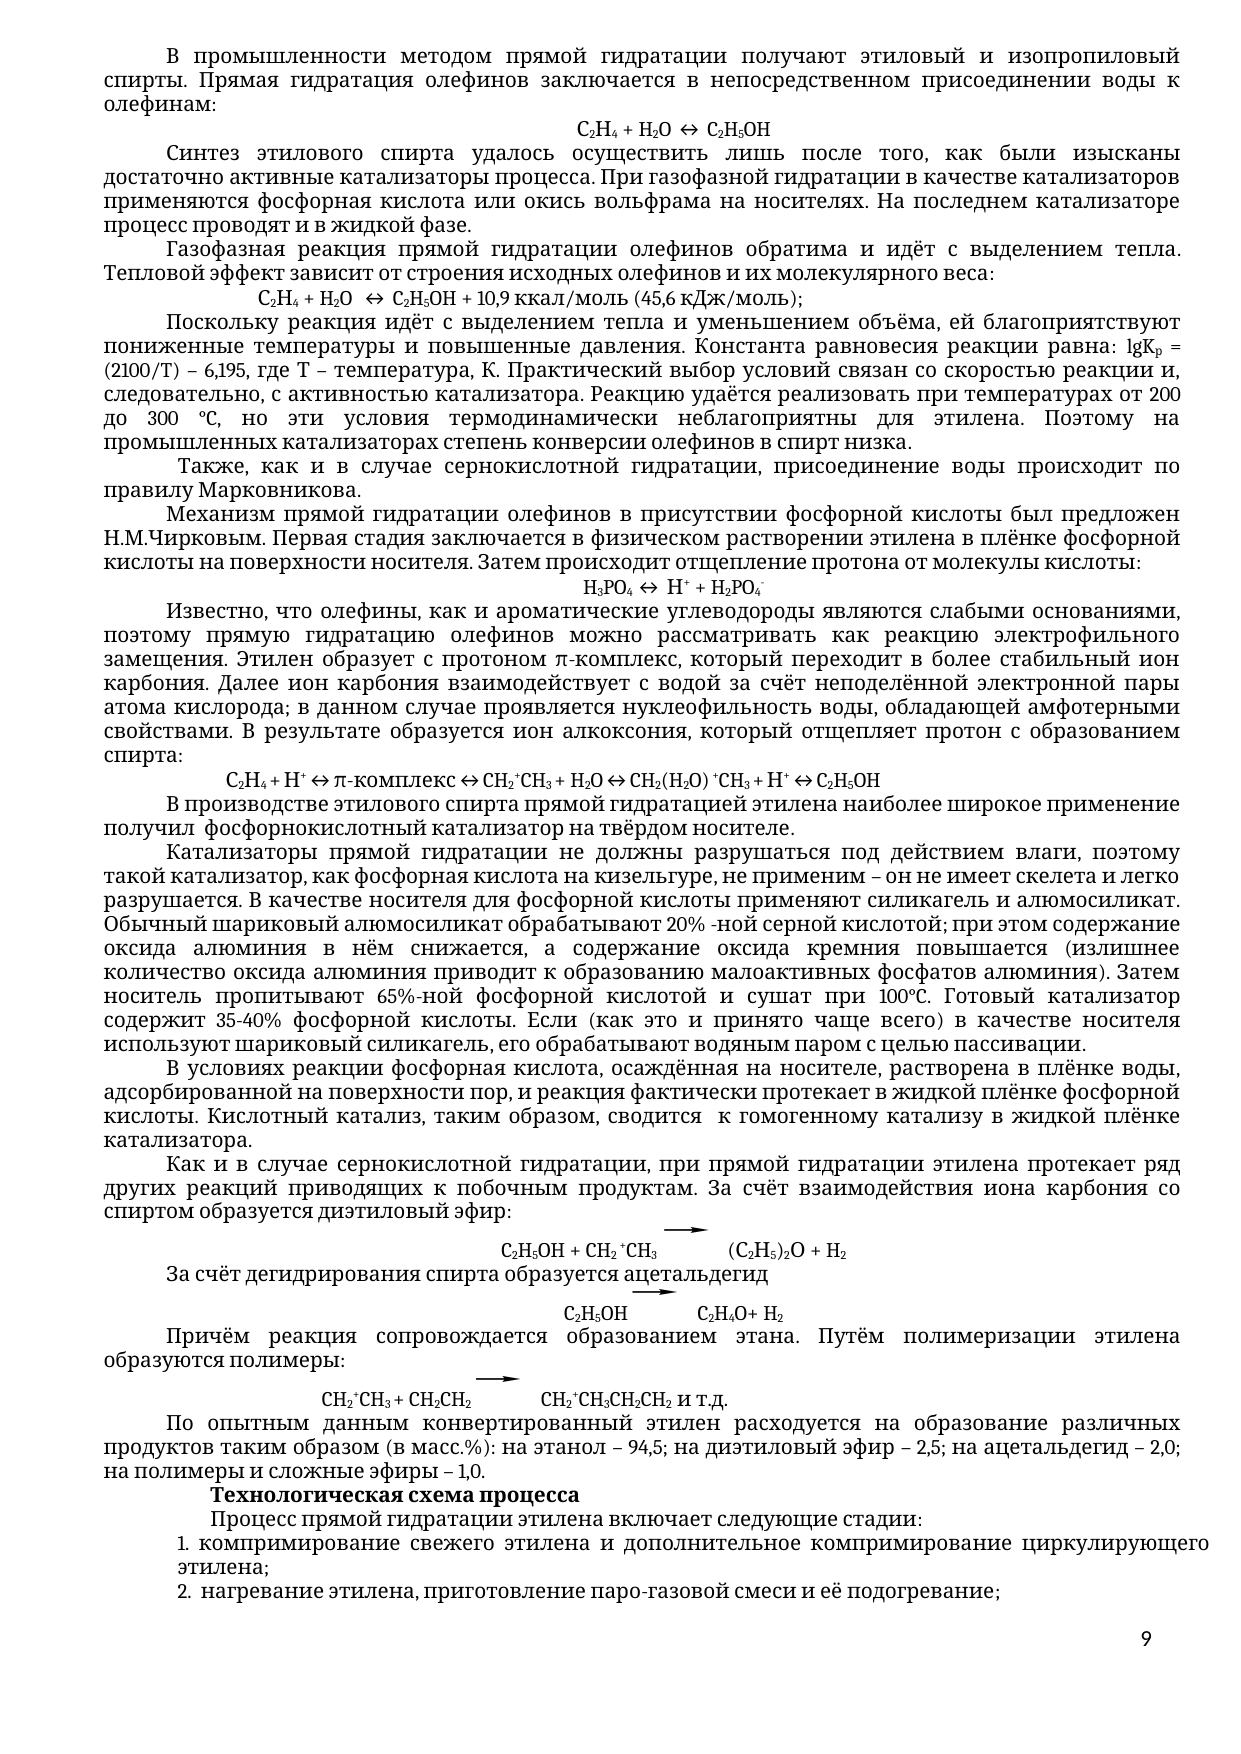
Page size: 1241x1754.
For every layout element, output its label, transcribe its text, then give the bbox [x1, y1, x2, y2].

text Поскольку реакция идёт с выделением тепла и уменьшением объёма, ей благоприятствуют пониженные температуры и повышенные давления. Константа равновесия реакции равна: lgKр = (2100/T) – 6,195, где Т – температура, К. Практический выбор условий связан со скоростью реакции и, следовательно, с активностью катализатора. Реакцию удаётся реализовать при температурах от 200 до 300 °C, но эти условия термодинамически неблагоприятны для этилена. Поэтому на промышленных катализаторах степень конверсии олефинов в спирт низка. [103, 311, 1181, 454]
text За счёт дегидрирования спирта образуется ацетальдегид [103, 1263, 1181, 1287]
text Газофазная реакция прямой гидратации олефинов обратима и идёт с выделением тепла. Тепловой эффект зависит от строения исходных олефинов и их молекулярного веса: [103, 237, 1181, 285]
text 1. компримирование свежего этилена и дополнительное компримирование циркулирующего этилена; [177, 1531, 1211, 1579]
text С2Н4 + Н+↔π-комплекс↔CH2+CH3 + H2O↔CH2(H2O) +CH3 + Н+↔C2H5OH [103, 767, 1181, 793]
text Известно, что олефины, как и ароматические углеводороды являются слабыми основаниями, поэтому прямую гидратацию олефинов можно рассматривать как реакцию электрофильного замещения. Этилен образует с протоном π-комплекс, который переходит в более стабильный ион карбония. Далее ион карбония взаимодействует с водой за счёт неподелённой электронной пары атома кислорода; в данном случае проявляется нуклеофильность воды, обладающей амфотерными свойствами. В результате образуется ион алкоксония, который отщепляет протон с образованием спирта: [103, 600, 1181, 767]
text В промышленности методом прямой гидратации получают этиловый и изопропиловый спирты. Прямая гидратация олефинов заключается в непосредственном присоединении воды к олефинам: [103, 44, 1181, 116]
text Технологическая схема процесса [148, 1483, 1211, 1507]
text С2Н4 + H2O ↔ C2H5OH [103, 116, 1181, 142]
text Синтез этилового спирта удалось осуществить лишь после того, как были изысканы достаточно активные катализаторы процесса. При газофазной гидратации в качестве катализаторов применяются фосфорная кислота или окись вольфрама на носителях. На последнем катализаторе процесс проводят и в жидкой фазе. [103, 142, 1181, 237]
text C2H5OH + CH2 +CH3 (С2Н5)2О + H2 [103, 1224, 1181, 1263]
text C2H5OH C2H4O+ H2 [103, 1287, 1181, 1325]
text С2Н4 + H2O ↔ C2H5OH + 10,9 ккал/моль (45,6 кДж/моль); [103, 285, 1181, 311]
text Как и в случае сернокислотной гидратации, при прямой гидратации этилена протекает ряд других реакций приводящих к побочным продуктам. За счёт взаимодействия иона карбония со спиртом образуется диэтиловый эфир: [103, 1152, 1181, 1224]
text 2. нагревание этилена, приготовление паро-газовой смеси и её подогревание; [177, 1579, 1211, 1603]
text Причём реакция сопровождается образованием этана. Путём полимеризации этилена образуются полимеры: [103, 1325, 1181, 1373]
text В производстве этилового спирта прямой гидратацией этилена наиболее широкое применение получил фосфорнокислотный катализатор на твёрдом носителе. [103, 793, 1181, 841]
text По опытным данным конвертированный этилен расходуется на образование различных продуктов таким образом (в масс.%): на этанол – 94,5; на диэтиловый эфир – 2,5; на ацетальдегид – 2,0; на полимеры и сложные эфиры – 1,0. [103, 1412, 1181, 1483]
text В условиях реакции фосфорная кислота, осаждённая на носителе, растворена в плёнке воды, адсорбированной на поверхности пор, и реакция фактически протекает в жидкой плёнке фосфорной кислоты. Кислотный катализ, таким образом, сводится к гомогенному катализу в жидкой плёнке катализатора. [103, 1056, 1181, 1152]
text H3PO4 ↔ Н+ + H2PO4- [103, 574, 1181, 600]
text Также, как и в случае сернокислотной гидратации, присоединение воды происходит по правилу Марковникова. [103, 454, 1181, 502]
text Катализаторы прямой гидратации не должны разрушаться под действием влаги, поэтому такой катализатор, как фосфорная кислота на кизельгуре, не применим – он не имеет скелета и легко разрушается. В качестве носителя для фосфорной кислоты применяют силикагель и алюмосиликат. Обычный шариковый алюмосиликат обрабатывают 20% -ной серной кислотой; при этом содержание оксида алюминия в нём снижается, а содержание оксида кремния повышается (излишнее количество оксида алюминия приводит к образованию малоактивных фосфатов алюминия). Затем носитель пропитывают 65%-ной фосфорной кислотой и сушат при 100°C. Готовый катализатор содержит 35-40% фосфорной кислоты. Если (как это и принято чаще всего) в качестве носителя используют шариковый силикагель, его обрабатывают водяным паром с целью пассивации. [103, 841, 1181, 1056]
text Процесс прямой гидратации этилена включает следующие стадии: [148, 1507, 1211, 1531]
text CH2+CH3 + CH2CH2 CH2+CH3CH2CH2 и т.д. [103, 1373, 1181, 1412]
text Механизм прямой гидратации олефинов в присутствии фосфорной кислоты был предложен Н.М.Чирковым. Первая стадия заключается в физическом растворении этилена в плёнке фосфорной кислоты на поверхности носителя. Затем происходит отщепление протона от молекулы кислоты: [103, 502, 1181, 574]
